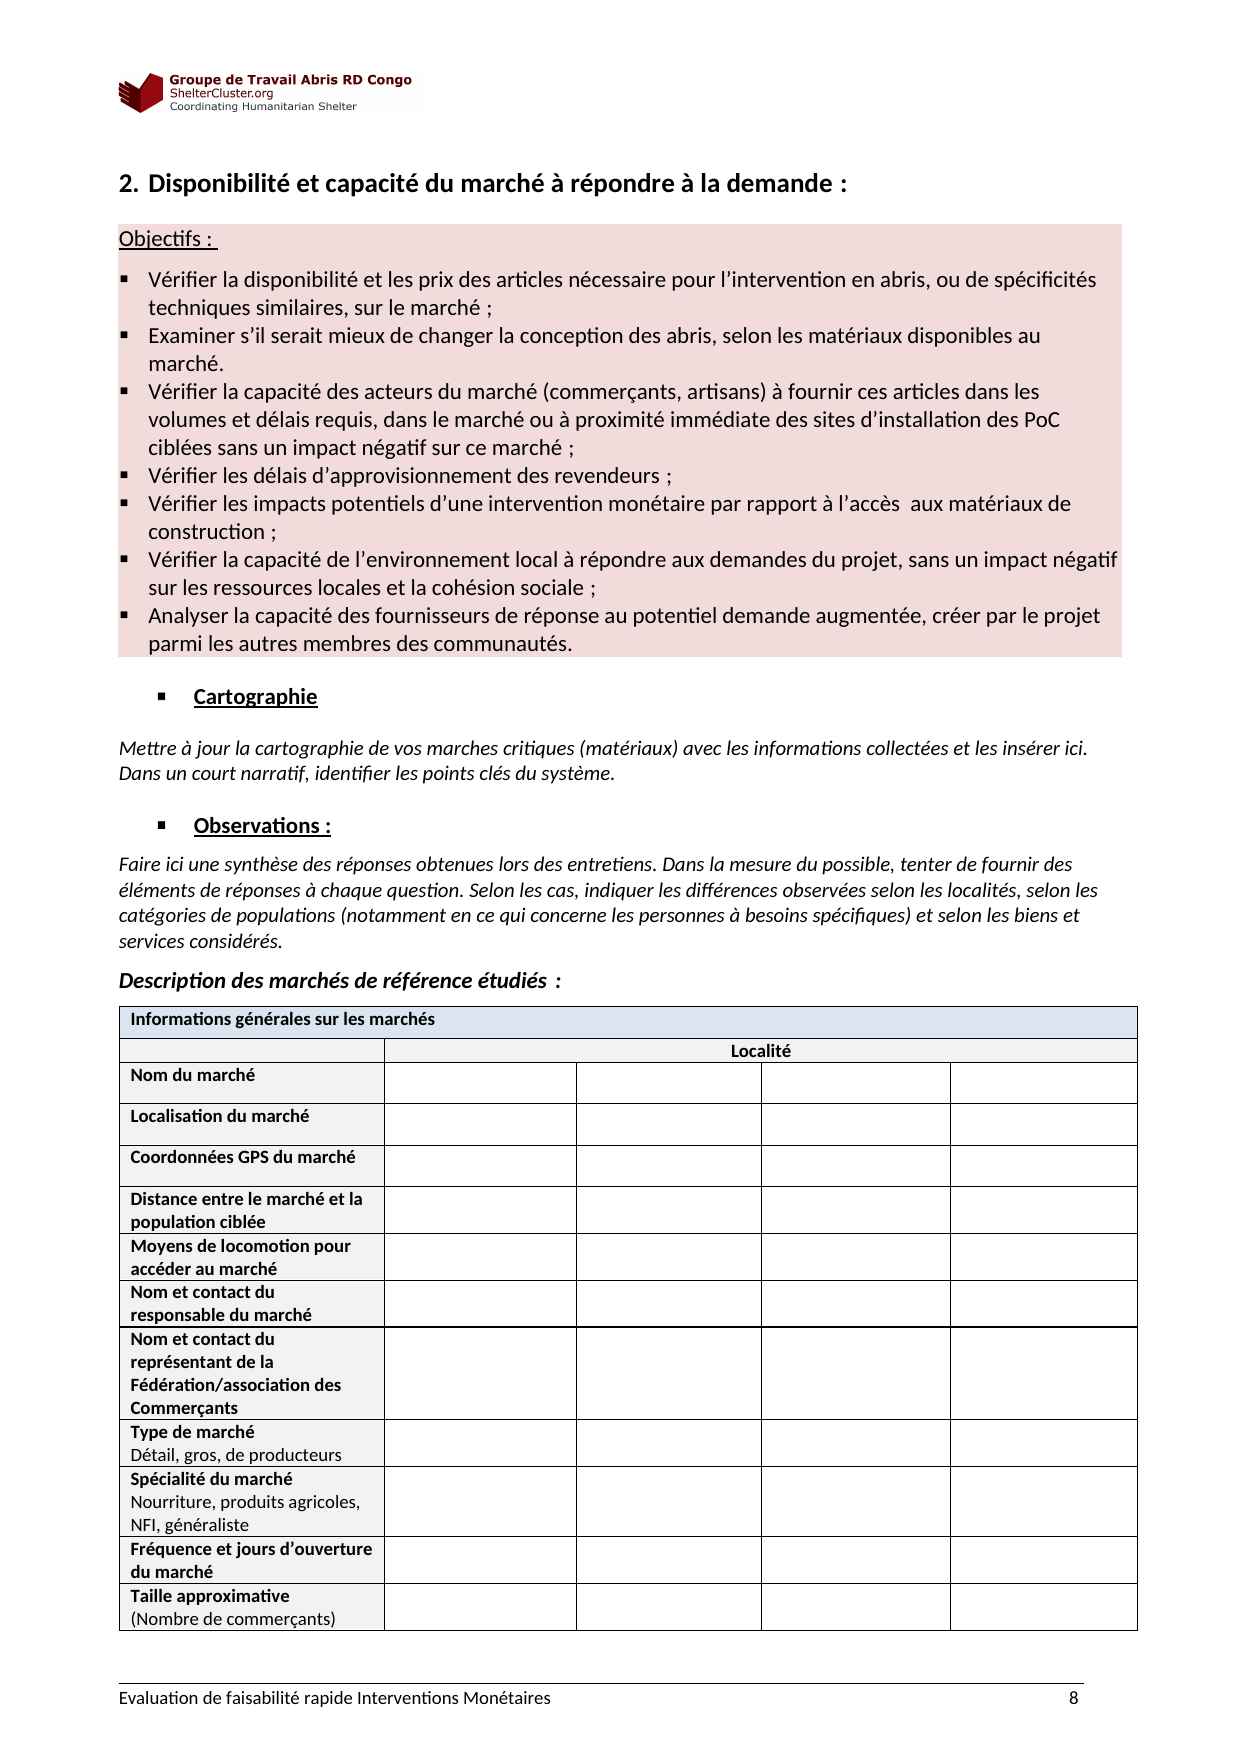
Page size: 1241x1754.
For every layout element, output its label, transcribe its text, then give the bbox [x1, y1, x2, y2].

table_cell [762, 1234, 950, 1279]
list Vérifier la disponibilité et les prix des articles nécessaire pour l’intervention en abris, ou de spécificités techniques similaires, sur le marché ; [118, 265, 1122, 321]
table_cell [577, 1281, 761, 1326]
table_cell [385, 1146, 576, 1186]
table_cell Taille approximative (Nombre de commerçants) [120, 1584, 384, 1629]
table_cell [951, 1104, 1137, 1144]
table_cell Moyens de locomotion pour accéder au marché [120, 1234, 384, 1279]
table_cell [762, 1537, 950, 1583]
table_cell Localité [385, 1039, 1137, 1062]
table_cell [951, 1420, 1137, 1466]
table_cell [385, 1467, 576, 1536]
table_cell [577, 1537, 761, 1583]
table_cell [762, 1187, 950, 1233]
table_cell [385, 1234, 576, 1279]
table_cell [385, 1537, 576, 1583]
table_cell Nom et contact du représentant de la Fédération/association des Commerçants [120, 1328, 384, 1419]
table_cell Distance entre le marché et la population ciblée [120, 1187, 384, 1233]
table_cell [385, 1104, 576, 1144]
table_cell [762, 1420, 950, 1466]
table_cell Nom et contact du responsable du marché [120, 1281, 384, 1326]
list Vérifier la capacité des acteurs du marché (commerçants, artisans) à fournir ces articles dans les volumes et délais requis, dans le marché ou à proximité immédiate des sites d’installation des PoC ciblées sans un impact négatif sur ce marché ; [118, 377, 1122, 461]
text Objectifs : [118, 224, 1122, 252]
text Faire ici une synthèse des réponses obtenues lors des entretiens. Dans la mesure du possible, tenter de fournir des éléments de réponses à chaque question. Selon les cas, indiquer les différences observées selon les localités, selon les catégories de populations (notamment en ce qui concerne les personnes à besoins spécifiques) et selon les biens et services considérés. [118, 852, 1122, 953]
table_cell [762, 1063, 950, 1103]
table_cell [385, 1420, 576, 1466]
list Vérifier la capacité de l’environnement local à répondre aux demandes du projet, sans un impact négatif sur les ressources locales et la cohésion sociale ; [118, 545, 1122, 601]
text Description des marchés de référence étudiés : [118, 966, 1122, 994]
table_cell [577, 1104, 761, 1144]
table_cell [951, 1467, 1137, 1536]
table_cell [577, 1328, 761, 1419]
list Observations : [156, 811, 1122, 839]
table_cell Localisation du marché [120, 1104, 384, 1144]
table_cell [385, 1187, 576, 1233]
list Vérifier les délais d’approvisionnement des revendeurs ; [118, 461, 1122, 489]
table_header Informations générales sur les marchés [120, 1007, 1137, 1038]
table_cell [951, 1328, 1137, 1419]
list Disponibilité et capacité du marché à répondre à la demande : [118, 166, 1122, 199]
table_cell [762, 1328, 950, 1419]
table_cell [385, 1063, 576, 1103]
table_cell [951, 1584, 1137, 1629]
table_cell Fréquence et jours d’ouverture du marché [120, 1537, 384, 1583]
table_cell [762, 1584, 950, 1629]
table_cell Coordonnées GPS du marché [120, 1146, 384, 1186]
table_cell [951, 1537, 1137, 1583]
table_cell [951, 1063, 1137, 1103]
table_cell [762, 1146, 950, 1186]
table_cell [385, 1328, 576, 1419]
list Cartographie [156, 682, 1122, 710]
table_cell [951, 1187, 1137, 1233]
table_cell [762, 1104, 950, 1144]
table_cell [385, 1281, 576, 1326]
table_cell [577, 1063, 761, 1103]
table_cell [762, 1281, 950, 1326]
table_cell [762, 1467, 950, 1536]
text Mettre à jour la cartographie de vos marches critiques (matériaux) avec les informations collectées et les insérer ici. Dans un court narratif, identifier les points clés du système. [118, 735, 1122, 786]
list Analyser la capacité des fournisseurs de réponse au potentiel demande augmentée, créer par le projet parmi les autres membres des communautés. [118, 601, 1122, 657]
table_cell [577, 1234, 761, 1279]
table_cell [951, 1234, 1137, 1279]
table_cell [577, 1420, 761, 1466]
table_cell [951, 1146, 1137, 1186]
table_cell [120, 1039, 384, 1062]
table_cell Nom du marché [120, 1063, 384, 1103]
table_cell [577, 1584, 761, 1629]
table_cell [951, 1281, 1137, 1326]
picture [118, 73, 429, 113]
table_cell [577, 1146, 761, 1186]
list Vérifier les impacts potentiels d’une intervention monétaire par rapport à l’accès aux matériaux de construction ; [118, 489, 1122, 545]
table_cell [577, 1187, 761, 1233]
table_cell [577, 1467, 761, 1536]
table_cell [385, 1584, 576, 1629]
table_cell Spécialité du marché Nourriture, produits agricoles, NFI, généraliste [120, 1467, 384, 1536]
list Examiner s’il serait mieux de changer la conception des abris, selon les matériaux disponibles au marché. [118, 321, 1122, 377]
table_cell Type de marché Détail, gros, de producteurs [120, 1420, 384, 1466]
